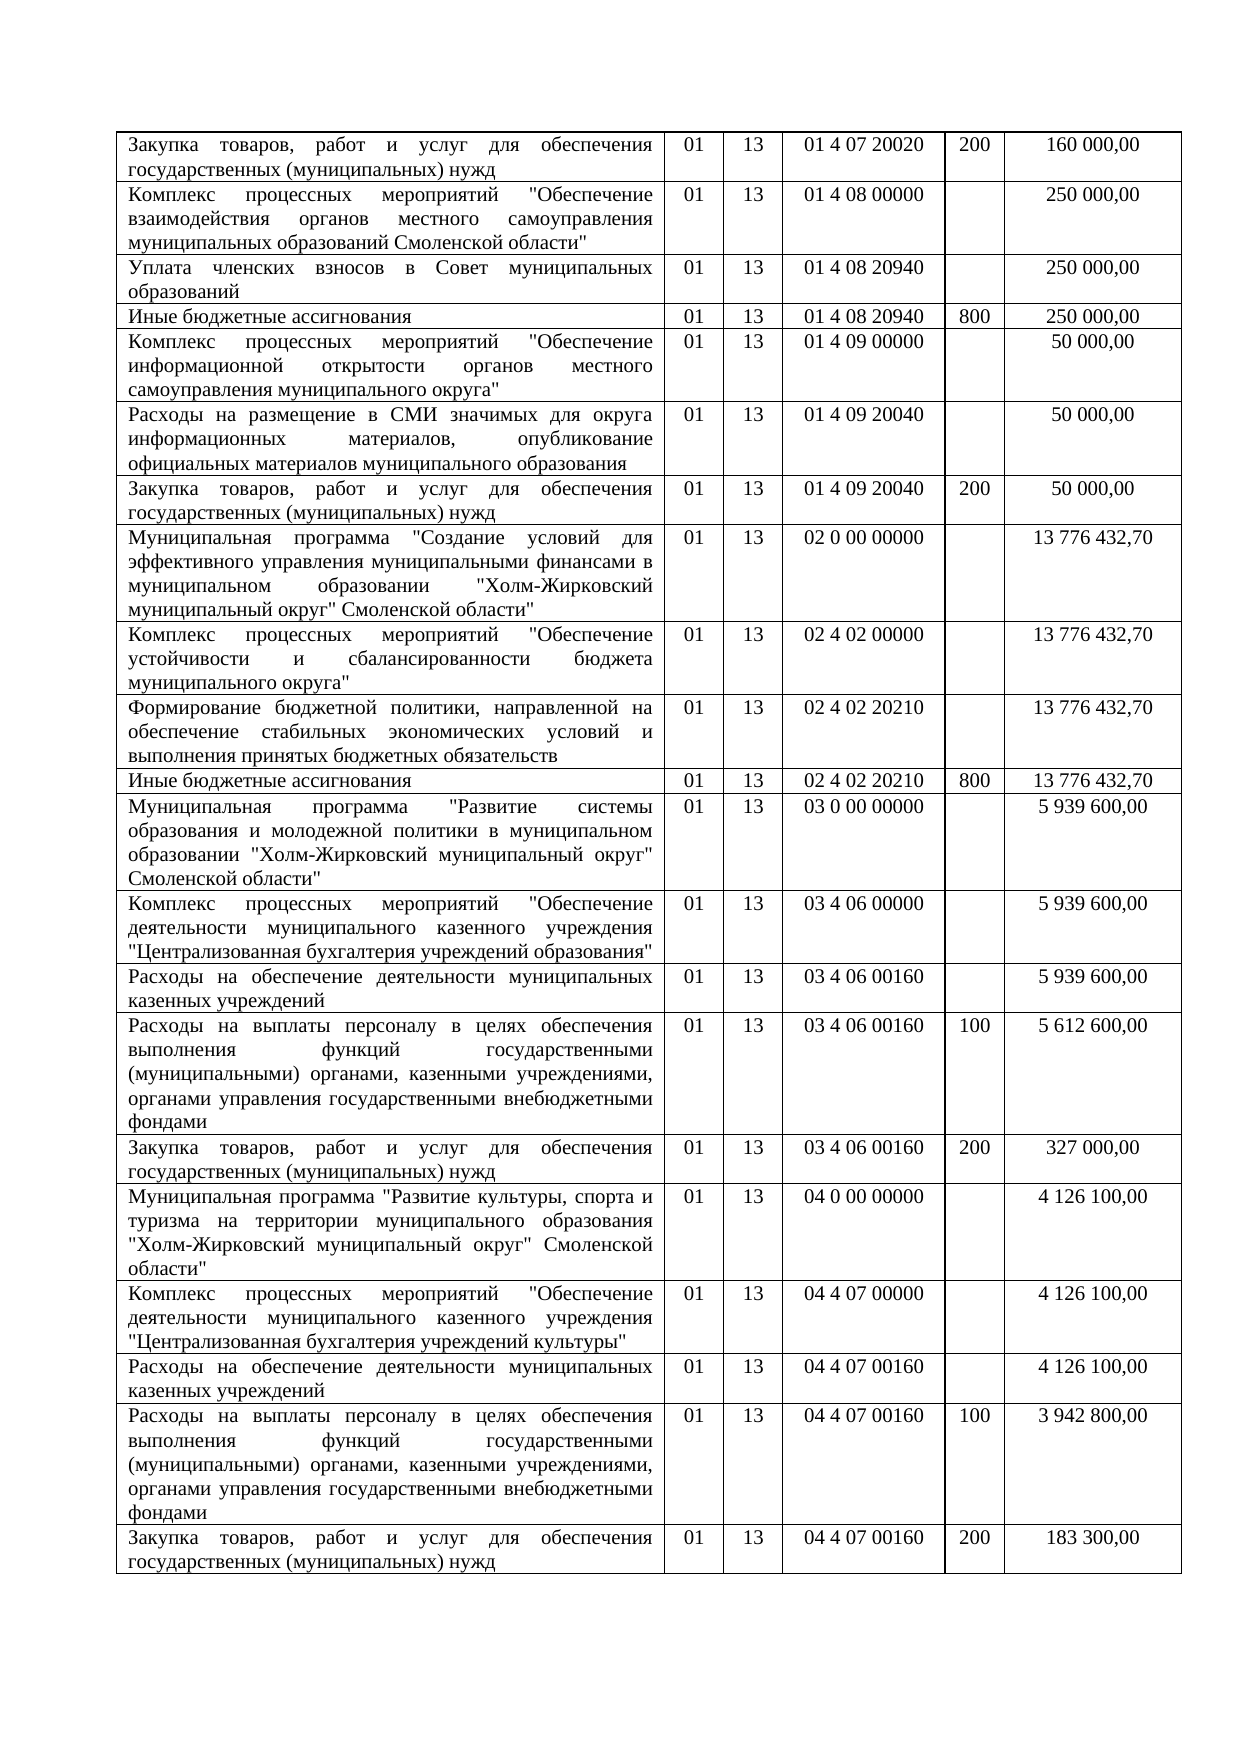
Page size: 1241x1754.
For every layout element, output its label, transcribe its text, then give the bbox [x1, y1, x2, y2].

table_cell 800 [946, 304, 1004, 328]
table_cell 13 [724, 1184, 782, 1280]
table_cell 13 [724, 182, 782, 254]
table_cell 01 4 07 20020 [783, 133, 944, 181]
table_cell 01 [665, 304, 723, 328]
table_cell [946, 255, 1004, 303]
table_cell 4 126 100,00 [1005, 1354, 1181, 1402]
table_cell Комплекс процессных мероприятий "Обеспечение устойчивости и сбалансированности бюджета муниципального округа" [117, 622, 664, 694]
table_cell Расходы на выплаты персоналу в целях обеспечения выполнения функций государственными (муниципальными) органами, казенными учреждениями, органами управления государственными внебюджетными фондами [117, 1013, 664, 1133]
table_cell 50 000,00 [1005, 476, 1181, 524]
table_cell 04 4 07 00160 [783, 1525, 944, 1573]
table_cell 03 4 06 00160 [783, 1013, 944, 1133]
table_cell 01 4 09 20040 [783, 476, 944, 524]
table_cell Закупка товаров, работ и услуг для обеспечения государственных (муниципальных) нужд [117, 133, 664, 181]
table_cell 50 000,00 [1005, 402, 1181, 474]
table_cell 200 [946, 1135, 1004, 1183]
table_cell 01 [665, 133, 723, 181]
table_cell 5 939 600,00 [1005, 891, 1181, 963]
table_cell 13 [724, 304, 782, 328]
table_cell 02 4 02 00000 [783, 622, 944, 694]
table_cell Иные бюджетные ассигнования [117, 769, 664, 792]
table_cell 04 4 07 00160 [783, 1404, 944, 1524]
table_cell 13 [724, 891, 782, 963]
table_cell Муниципальная программа "Развитие системы образования и молодежной политики в муниципальном образовании "Холм-Жирковский муниципальный округ" Смоленской области" [117, 794, 664, 890]
table_cell 13 [724, 329, 782, 401]
table_cell Комплекс процессных мероприятий "Обеспечение информационной открытости органов местного самоуправления муниципального округа" [117, 329, 664, 401]
table_cell 200 [946, 476, 1004, 524]
table_cell 13 [724, 1354, 782, 1402]
table_cell Расходы на размещение в СМИ значимых для округа информационных материалов, опубликование официальных материалов муниципального образования [117, 402, 664, 474]
table_cell 01 [665, 1013, 723, 1133]
table_cell 13 [724, 525, 782, 621]
table_cell 250 000,00 [1005, 255, 1181, 303]
table_cell [946, 794, 1004, 890]
table_cell 01 [665, 1135, 723, 1183]
table_cell Уплата членских взносов в Совет муниципальных образований [117, 255, 664, 303]
table_cell 183 300,00 [1005, 1525, 1181, 1573]
table_cell 5 612 600,00 [1005, 1013, 1181, 1133]
table_cell [946, 622, 1004, 694]
table_cell Комплекс процессных мероприятий "Обеспечение деятельности муниципального казенного учреждения "Централизованная бухгалтерия учреждений культуры" [117, 1281, 664, 1353]
table_cell 04 4 07 00160 [783, 1354, 944, 1402]
table_cell 5 939 600,00 [1005, 964, 1181, 1012]
table_cell 13 [724, 1013, 782, 1133]
table_cell 01 [665, 402, 723, 474]
table_cell Муниципальная программа "Развитие культуры, спорта и туризма на территории муниципального образования "Холм-Жирковский муниципальный округ" Смоленской области" [117, 1184, 664, 1280]
table_cell 250 000,00 [1005, 304, 1181, 328]
table_cell 02 0 00 00000 [783, 525, 944, 621]
table_cell 13 776 432,70 [1005, 695, 1181, 767]
table_cell [946, 525, 1004, 621]
table_cell 800 [946, 769, 1004, 792]
table_cell 200 [946, 1525, 1004, 1573]
table_cell 13 [724, 1404, 782, 1524]
table_cell [946, 182, 1004, 254]
table_cell 13 776 432,70 [1005, 622, 1181, 694]
table_cell Комплекс процессных мероприятий "Обеспечение деятельности муниципального казенного учреждения "Централизованная бухгалтерия учреждений образования" [117, 891, 664, 963]
table_cell 01 [665, 1404, 723, 1524]
table_cell Формирование бюджетной политики, направленной на обеспечение стабильных экономических условий и выполнения принятых бюджетных обязательств [117, 695, 664, 767]
table_cell 160 000,00 [1005, 133, 1181, 181]
table_cell 01 [665, 1525, 723, 1573]
table_cell [946, 964, 1004, 1012]
table_cell 5 939 600,00 [1005, 794, 1181, 890]
table_cell 01 [665, 1281, 723, 1353]
table_cell [946, 1354, 1004, 1402]
table_cell 13 [724, 133, 782, 181]
table_cell 01 [665, 525, 723, 621]
table_cell 13 [724, 695, 782, 767]
table_cell [946, 329, 1004, 401]
table_cell Расходы на обеспечение деятельности муниципальных казенных учреждений [117, 964, 664, 1012]
table_cell 13 [724, 1525, 782, 1573]
table_cell 01 [665, 255, 723, 303]
table_cell 01 4 09 20040 [783, 402, 944, 474]
table_cell 100 [946, 1013, 1004, 1133]
table_cell 01 [665, 794, 723, 890]
table_cell [946, 695, 1004, 767]
table_cell 3 942 800,00 [1005, 1404, 1181, 1524]
table_cell 13 [724, 1135, 782, 1183]
table_cell [946, 402, 1004, 474]
table_cell 02 4 02 20210 [783, 769, 944, 792]
table_cell 50 000,00 [1005, 329, 1181, 401]
table_cell [946, 1184, 1004, 1280]
table_cell Иные бюджетные ассигнования [117, 304, 664, 328]
table_cell 13 [724, 402, 782, 474]
table_cell 03 4 06 00160 [783, 964, 944, 1012]
table_cell 01 [665, 695, 723, 767]
table_cell 01 [665, 1184, 723, 1280]
table_cell Закупка товаров, работ и услуг для обеспечения государственных (муниципальных) нужд [117, 1525, 664, 1573]
table_cell 04 4 07 00000 [783, 1281, 944, 1353]
table_cell 13 [724, 1281, 782, 1353]
table_cell [946, 891, 1004, 963]
table_cell 100 [946, 1404, 1004, 1524]
table_cell 03 0 00 00000 [783, 794, 944, 890]
table_cell Закупка товаров, работ и услуг для обеспечения государственных (муниципальных) нужд [117, 1135, 664, 1183]
table_cell 4 126 100,00 [1005, 1281, 1181, 1353]
table_cell 13 [724, 769, 782, 792]
table_cell Муниципальная программа "Создание условий для эффективного управления муниципальными финансами в муниципальном образовании "Холм-Жирковский муниципальный округ" Смоленской области" [117, 525, 664, 621]
table_cell Расходы на обеспечение деятельности муниципальных казенных учреждений [117, 1354, 664, 1402]
table_cell 03 4 06 00000 [783, 891, 944, 963]
table_cell 01 [665, 329, 723, 401]
table_cell 13 [724, 794, 782, 890]
table_cell 4 126 100,00 [1005, 1184, 1181, 1280]
table_cell 13 776 432,70 [1005, 525, 1181, 621]
table_cell 04 0 00 00000 [783, 1184, 944, 1280]
table_cell 13 [724, 255, 782, 303]
table_cell 03 4 06 00160 [783, 1135, 944, 1183]
table_cell 13 [724, 964, 782, 1012]
table_cell 01 4 09 00000 [783, 329, 944, 401]
table_cell 01 [665, 891, 723, 963]
table_cell [946, 1281, 1004, 1353]
table_cell Закупка товаров, работ и услуг для обеспечения государственных (муниципальных) нужд [117, 476, 664, 524]
table_cell 01 4 08 00000 [783, 182, 944, 254]
table_cell Расходы на выплаты персоналу в целях обеспечения выполнения функций государственными (муниципальными) органами, казенными учреждениями, органами управления государственными внебюджетными фондами [117, 1404, 664, 1524]
table_cell 01 [665, 622, 723, 694]
table_cell 01 [665, 182, 723, 254]
table_cell 13 776 432,70 [1005, 769, 1181, 792]
table_cell Комплекс процессных мероприятий "Обеспечение взаимодействия органов местного самоуправления муниципальных образований Смоленской области" [117, 182, 664, 254]
table_cell 01 [665, 964, 723, 1012]
table_cell 01 [665, 1354, 723, 1402]
table_cell 250 000,00 [1005, 182, 1181, 254]
table_cell 01 4 08 20940 [783, 304, 944, 328]
table_cell 01 [665, 769, 723, 792]
table_cell 13 [724, 622, 782, 694]
table_cell 01 4 08 20940 [783, 255, 944, 303]
table_cell 200 [946, 133, 1004, 181]
table_cell 13 [724, 476, 782, 524]
table_cell 02 4 02 20210 [783, 695, 944, 767]
table_cell 01 [665, 476, 723, 524]
table_cell 327 000,00 [1005, 1135, 1181, 1183]
